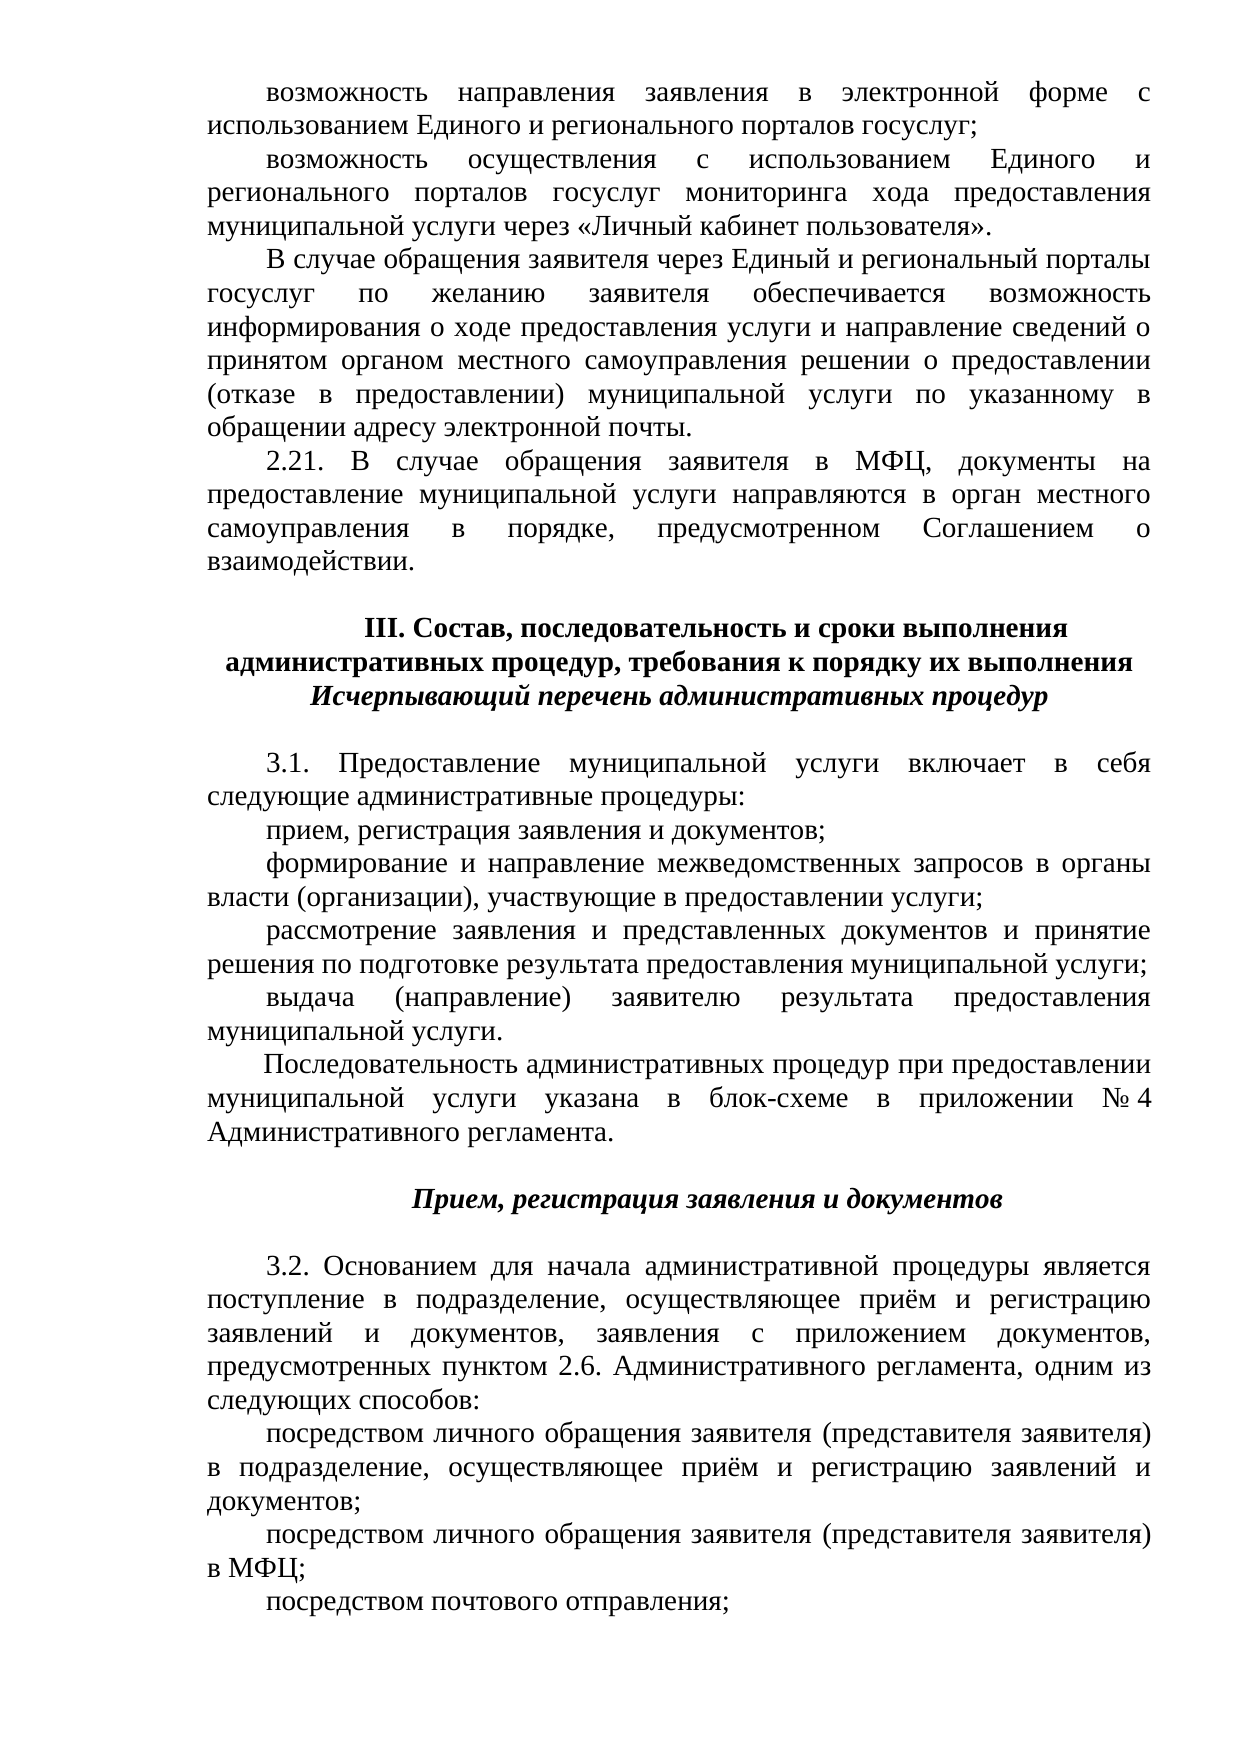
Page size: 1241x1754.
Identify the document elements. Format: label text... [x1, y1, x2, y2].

text 3.2. Основанием для начала административной процедуры является поступление в подразделение, осуществляющее приём и регистрацию заявлений и документов, заявления с приложением документов, предусмотренных пунктом 2.6. Административного регламента, одним из следующих способов: [207, 1248, 1152, 1416]
text Прием, регистрация заявления и документов [207, 1181, 1152, 1214]
text 2.21. В случае обращения заявителя в МФЦ, документы на предоставление муниципальной услуги направляются в орган местного самоуправления в порядке, предусмотренном Соглашением о взаимодействии. [207, 443, 1152, 577]
text формирование и направление межведомственных запросов в органы власти (организации), участвующие в предоставлении услуги; [207, 845, 1152, 912]
text посредством личного обращения заявителя (представителя заявителя) в МФЦ; [207, 1516, 1152, 1583]
text прием, регистрация заявления и документов; [207, 812, 1152, 845]
text посредством личного обращения заявителя (представителя заявителя) в подразделение, осуществляющее приём и регистрацию заявлений и документов; [207, 1416, 1152, 1516]
text В случае обращения заявителя через Единый и региональный порталы госуслуг по желанию заявителя обеспечивается возможность информирования о ходе предоставления услуги и направление сведений о принятом органом местного самоуправления решении о предоставлении (отказе в предоставлении) муниципальной услуги по указанному в обращении адресу электронной почты. [207, 242, 1152, 443]
text посредством почтового отправления; [207, 1583, 1152, 1617]
text рассмотрение заявления и представленных документов и принятие решения по подготовке результата предоставления муниципальной услуги; [207, 912, 1152, 979]
text Последовательность административных процедур при предоставлении муниципальной услуги указана в блок-схеме в приложении № 4 Административного регламента. [207, 1047, 1152, 1147]
text возможность направления заявления в электронной форме с использованием Единого и регионального порталов госуслуг; [207, 74, 1152, 141]
text выдача (направление) заявителю результата предоставления муниципальной услуги. [207, 979, 1152, 1047]
text возможность осуществления с использованием Единого и регионального порталов госуслуг мониторинга хода предоставления муниципальной услуги через «Личный кабинет пользователя». [207, 141, 1152, 242]
text III. Состав, последовательность и сроки выполнения административных процедур, требования к порядку их выполнения [207, 611, 1152, 678]
text Исчерпывающий перечень административных процедур [207, 678, 1152, 711]
text 3.1. Предоставление муниципальной услуги включает в себя следующие административные процедуры: [207, 745, 1152, 812]
